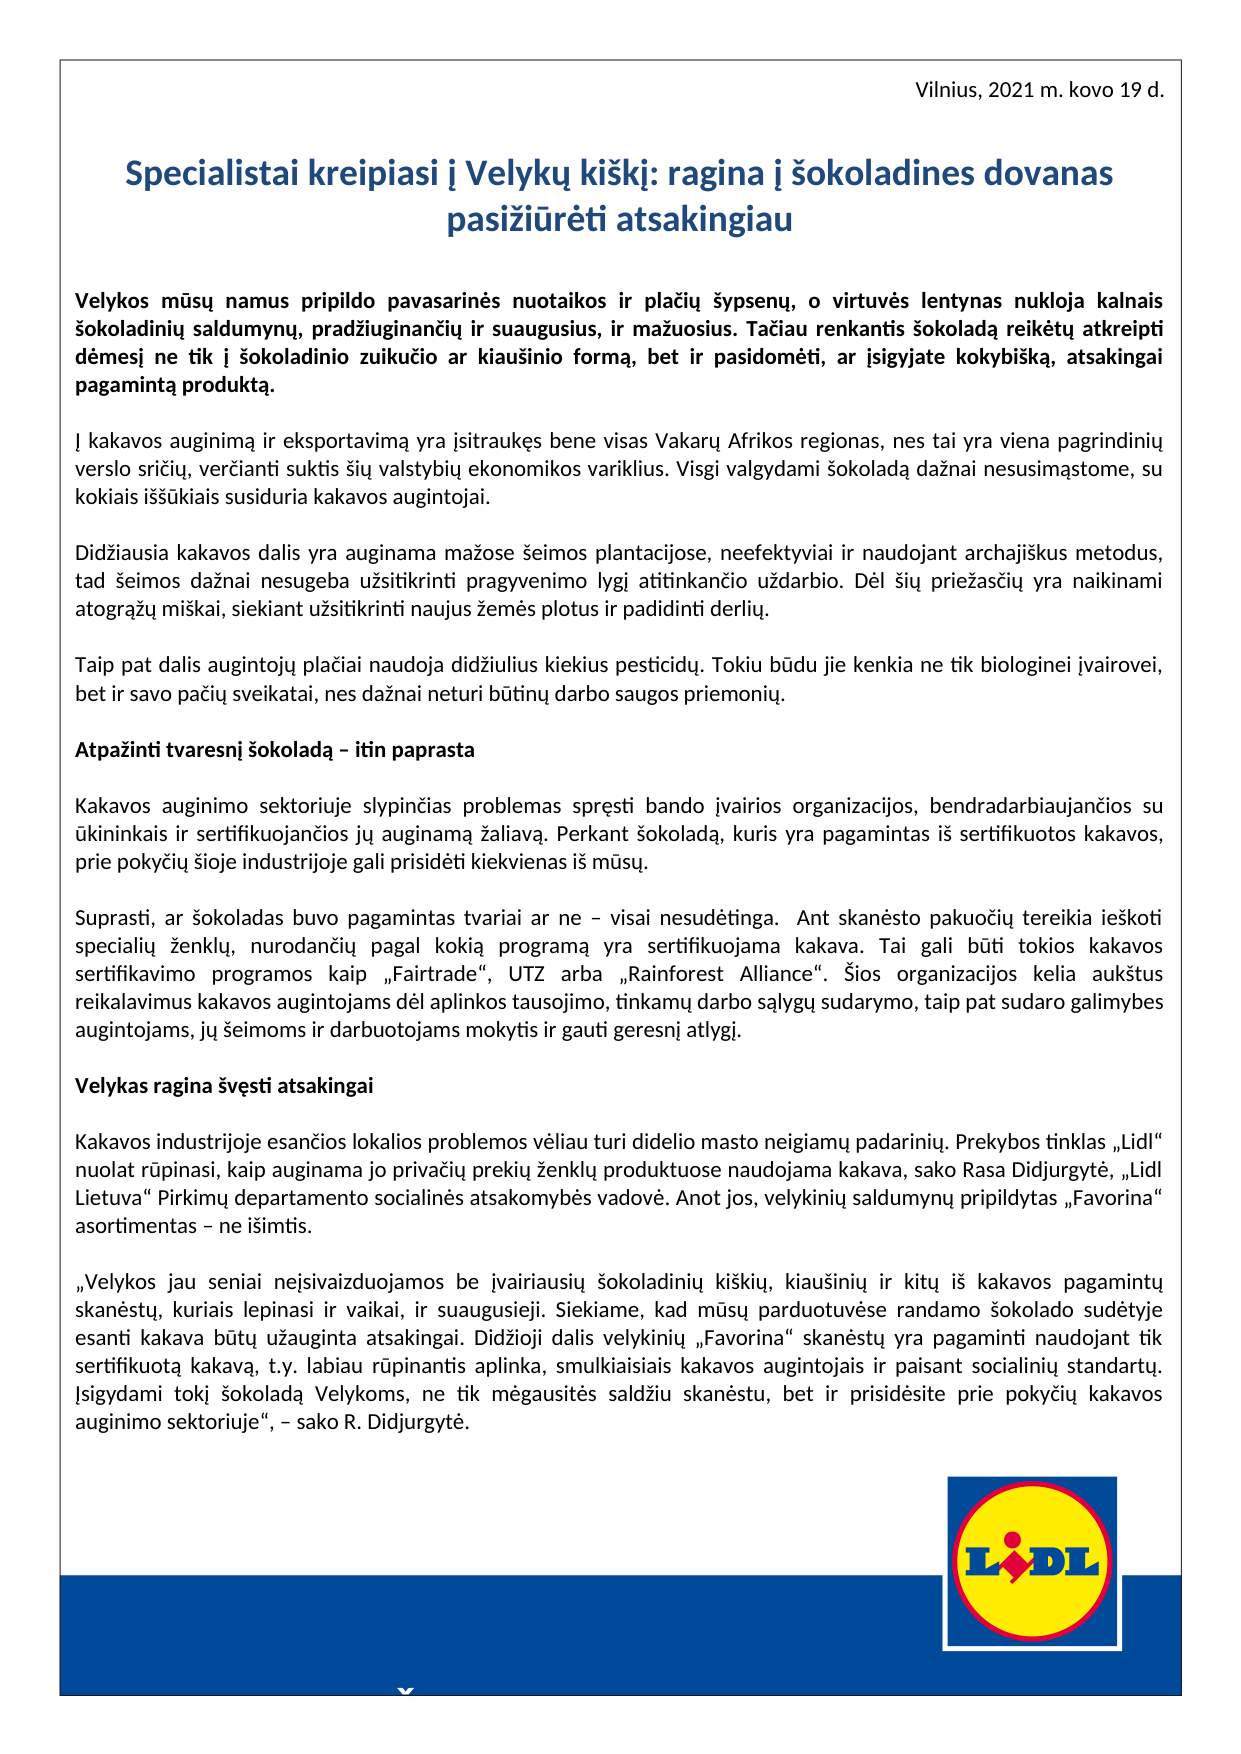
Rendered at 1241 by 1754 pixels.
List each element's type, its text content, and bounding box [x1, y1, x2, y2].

text Kakavos industrijoje esančios lokalios problemos vėliau turi didelio masto neigiamų padarinių. Prekybos tinklas „Lidl“ nuolat rūpinasi, kaip auginama jo privačių prekių ženklų produktuose naudojama kakava, sako Rasa Didjurgytė, „Lidl Lietuva“ Pirkimų departamento socialinės atsakomybės vadovė. Anot jos, velykinių saldumynų pripildytas „Favorina“ asortimentas – ne išimtis. [75, 1127, 1165, 1239]
text Taip pat dalis augintojų plačiai naudoja didžiulius kiekius pesticidų. Tokiu būdu jie kenkia ne tik biologinei įvairovei, bet ir savo pačių sveikatai, nes dažnai neturi būtinų darbo saugos priemonių. [75, 651, 1165, 707]
text Suprasti, ar šokoladas buvo pagamintas tvariai ar ne – visai nesudėtinga. Ant skanėsto pakuočių tereikia ieškoti specialių ženklų, nurodančių pagal kokią programą yra sertifikuojama kakava. Tai gali būti tokios kakavos sertifikavimo programos kaip „Fairtrade“, UTZ arba „Rainforest Alliance“. Šios organizacijos kelia aukštus reikalavimus kakavos augintojams dėl aplinkos tausojimo, tinkamų darbo sąlygų sudarymo, taip pat sudaro galimybes augintojams, jų šeimoms ir darbuotojams mokytis ir gauti geresnį atlygį. [75, 903, 1165, 1043]
text Vilnius, 2021 m. kovo 19 d. [75, 75, 1165, 103]
picture [0, 0, 1241, 1754]
text Kakavos auginimo sektoriuje slypinčias problemas spręsti bando įvairios organizacijos, bendradarbiaujančios su ūkininkais ir sertifikuojančios jų auginamą žaliavą. Perkant šokoladą, kuris yra pagamintas iš sertifikuotos kakavos, prie pokyčių šioje industrijoje gali prisidėti kiekvienas iš mūsų. [75, 791, 1165, 875]
text Didžiausia kakavos dalis yra auginama mažose šeimos plantacijose, neefektyviai ir naudojant archajiškus metodus, tad šeimos dažnai nesugeba užsitikrinti pragyvenimo lygį atitinkančio uždarbio. Dėl šių priežasčių yra naikinami atogrąžų miškai, siekiant užsitikrinti naujus žemės plotus ir padidinti derlių. [75, 538, 1165, 623]
text Specialistai kreipiasi į Velykų kiškį: ragina į šokoladines dovanas pasižiūrėti atsakingiau [75, 149, 1165, 241]
text Velykos mūsų namus pripildo pavasarinės nuotaikos ir plačių šypsenų, o virtuvės lentynas nukloja kalnais šokoladinių saldumynų, pradžiuginančių ir suaugusius, ir mažuosius. Tačiau renkantis šokoladą reikėtų atkreipti dėmesį ne tik į šokoladinio zuikučio ar kiaušinio formą, bet ir pasidomėti, ar įsigyjate kokybišką, atsakingai pagamintą produktą. [75, 286, 1165, 398]
text „Velykos jau seniai neįsivaizduojamos be įvairiausių šokoladinių kiškių, kiaušinių ir kitų iš kakavos pagamintų skanėstų, kuriais lepinasi ir vaikai, ir suaugusieji. Siekiame, kad mūsų parduotuvėse randamo šokolado sudėtyje esanti kakava būtų užauginta atsakingai. Didžioji dalis velykinių „Favorina“ skanėstų yra pagaminti naudojant tik sertifikuotą kakavą, t.y. labiau rūpinantis aplinka, smulkiaisiais kakavos augintojais ir paisant socialinių standartų. Įsigydami tokį šokoladą Velykoms, ne tik mėgausitės saldžiu skanėstu, bet ir prisidėsite prie pokyčių kakavos auginimo sektoriuje“, – sako R. Didjurgytė. [75, 1267, 1165, 1435]
text Velykas ragina švęsti atsakingai [75, 1071, 1165, 1099]
text Į kakavos auginimą ir eksportavimą yra įsitraukęs bene visas Vakarų Afrikos regionas, nes tai yra viena pagrindinių verslo sričių, verčianti suktis šių valstybių ekonomikos variklius. Visgi valgydami šokoladą dažnai nesusimąstome, su kokiais iššūkiais susiduria kakavos augintojai. [75, 426, 1165, 511]
text Atpažinti tvaresnį šokoladą – itin paprasta [75, 735, 1165, 763]
